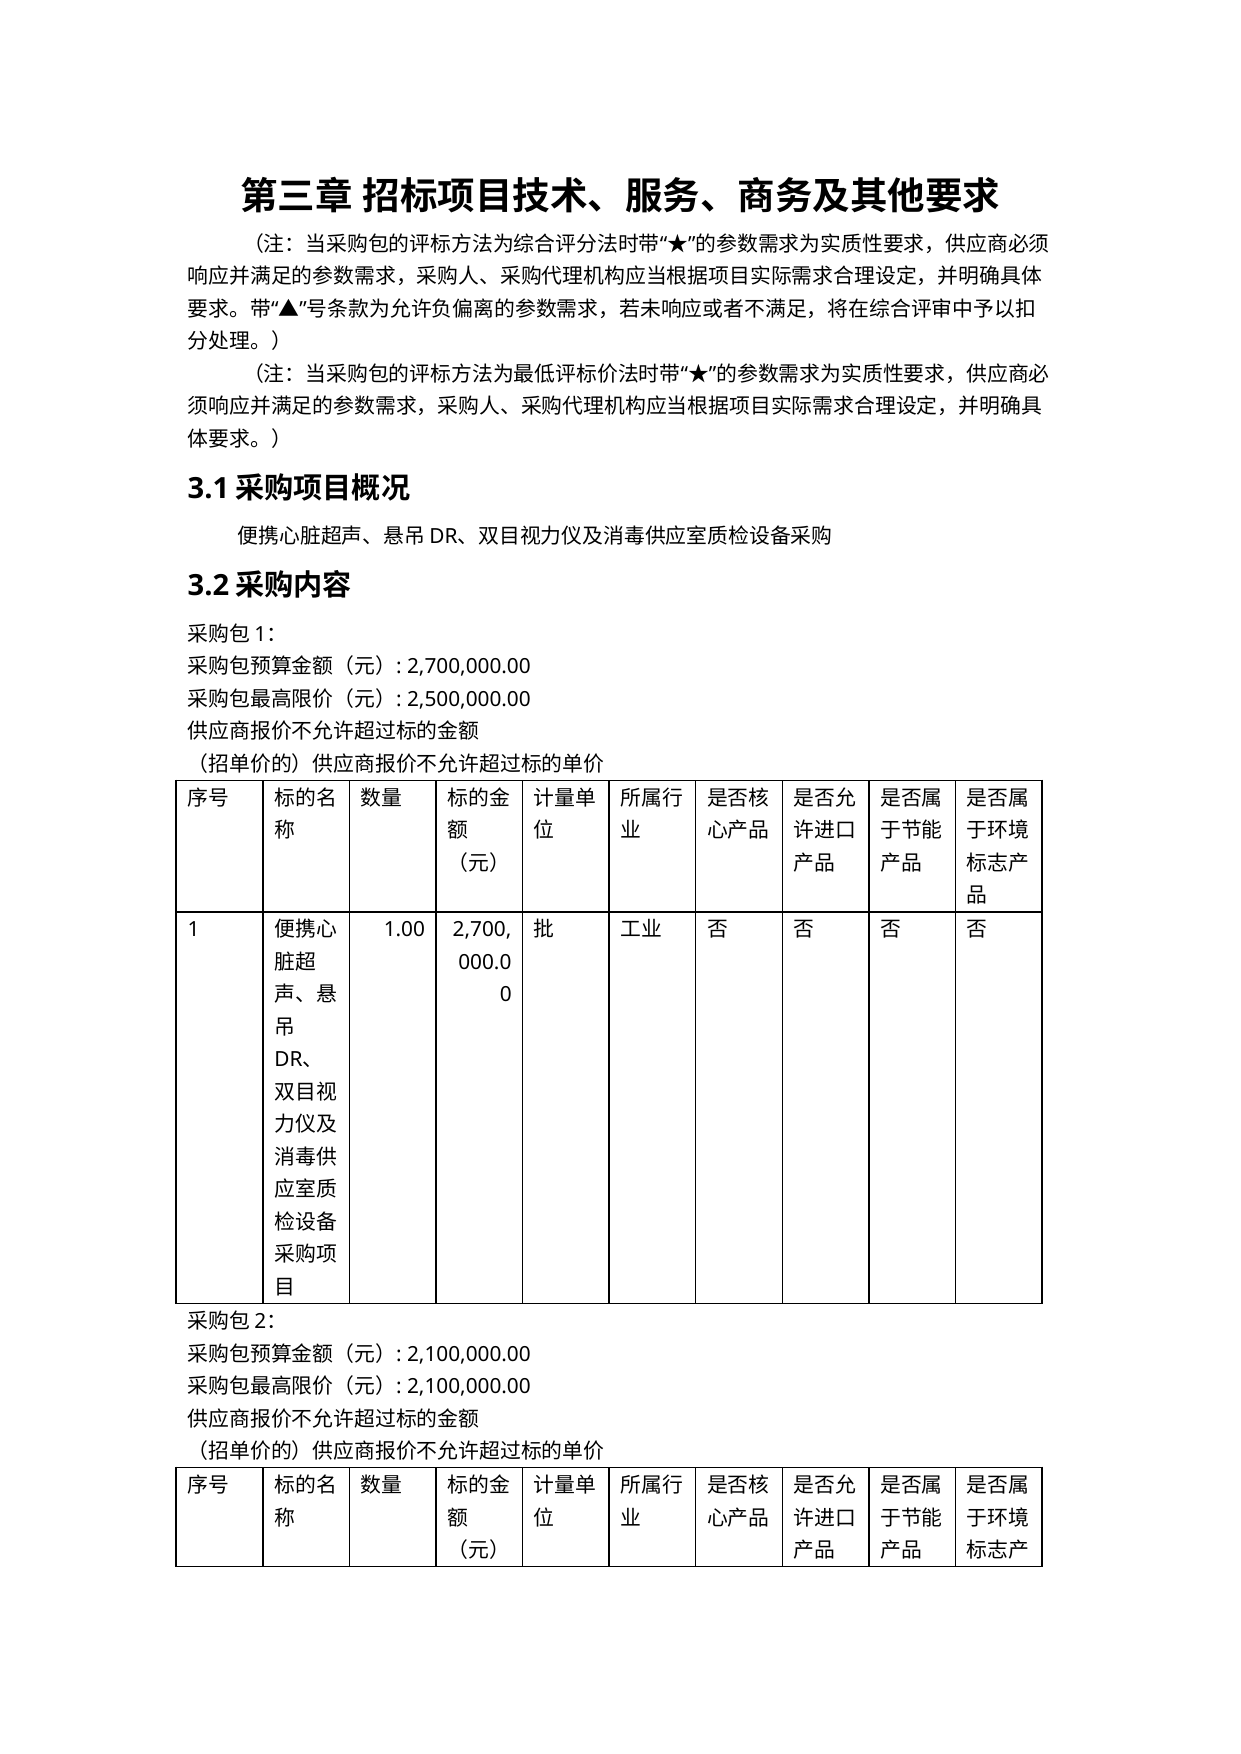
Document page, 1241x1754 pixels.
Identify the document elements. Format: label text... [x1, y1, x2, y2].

table_header 标的金额 （元） [437, 1468, 522, 1566]
text 3.1采购项目概况 [187, 454, 1053, 519]
text 供应商报价不允许超过标的金额 [187, 1402, 1053, 1434]
table_cell 2,700,000.00 [437, 913, 522, 1303]
table_header 数量 [350, 1468, 435, 1566]
table_header 是否属于环境标志产品 [956, 781, 1041, 911]
text 第三章 招标项目技术、服务、商务及其他要求 [187, 162, 1053, 227]
table_cell 否 [783, 913, 868, 1303]
table_header 是否属于环境标志产品 [956, 1468, 1041, 1566]
table_cell 否 [696, 913, 782, 1303]
table_header 标的名称 [264, 1468, 349, 1566]
table_header 是否核心产品 [696, 781, 782, 911]
text （注：当采购包的评标方法为综合评分法时带“★”的参数需求为实质性要求，供应商必须响应并满足的参数需求，采购人、采购代理机构应当根据项目实际需求合理设定，并明确具体要求。带“▲”号条款为允许负偏离的参数需求，若未响应或者不满足，将在综合评审中予以扣分处理。） [187, 227, 1053, 357]
table_cell 工业 [610, 913, 695, 1303]
text （招单价的）供应商报价不允许超过标的单价 [187, 1434, 1053, 1467]
table_cell 便携心脏超声、悬吊DR、双目视力仪及消毒供应室质检设备采购项目 [264, 913, 349, 1303]
text 采购包预算金额（元）: 2,700,000.00 [187, 649, 1053, 682]
table_header 标的金额 （元） [437, 781, 522, 911]
table_header 是否属于节能产品 [870, 781, 955, 911]
text 便携心脏超声、悬吊DR、双目视力仪及消毒供应室质检设备采购 [187, 519, 1053, 552]
text 采购包2： [187, 1304, 1053, 1337]
table_header 是否属于节能产品 [870, 1468, 955, 1566]
table_header 所属行业 [610, 1468, 695, 1566]
table_cell 否 [870, 913, 955, 1303]
table_header 是否核心产品 [696, 1468, 782, 1566]
text （招单价的）供应商报价不允许超过标的单价 [187, 747, 1053, 779]
table_cell 1.00 [350, 913, 435, 1303]
table_cell 1 [177, 913, 262, 1303]
text 采购包1： [187, 617, 1053, 649]
text 供应商报价不允许超过标的金额 [187, 714, 1053, 747]
table_cell 否 [956, 913, 1041, 1303]
table_header 序号 [177, 781, 262, 911]
text 采购包预算金额（元）: 2,100,000.00 [187, 1337, 1053, 1369]
table_header 序号 [177, 1468, 262, 1566]
table_header 标的名称 [264, 781, 349, 911]
text 采购包最高限价（元）: 2,100,000.00 [187, 1369, 1053, 1402]
table_cell 批 [523, 913, 608, 1303]
text 采购包最高限价（元）: 2,500,000.00 [187, 682, 1053, 714]
table_header 是否允许进口产品 [783, 1468, 868, 1566]
table_header 数量 [350, 781, 435, 911]
table_header 计量单位 [523, 781, 608, 911]
table_header 所属行业 [610, 781, 695, 911]
text 3.2采购内容 [187, 552, 1053, 617]
table_header 计量单位 [523, 1468, 608, 1566]
text （注：当采购包的评标方法为最低评标价法时带“★”的参数需求为实质性要求，供应商必须响应并满足的参数需求，采购人、采购代理机构应当根据项目实际需求合理设定，并明确具体要求。） [187, 357, 1053, 454]
table_header 是否允许进口产品 [783, 781, 868, 911]
